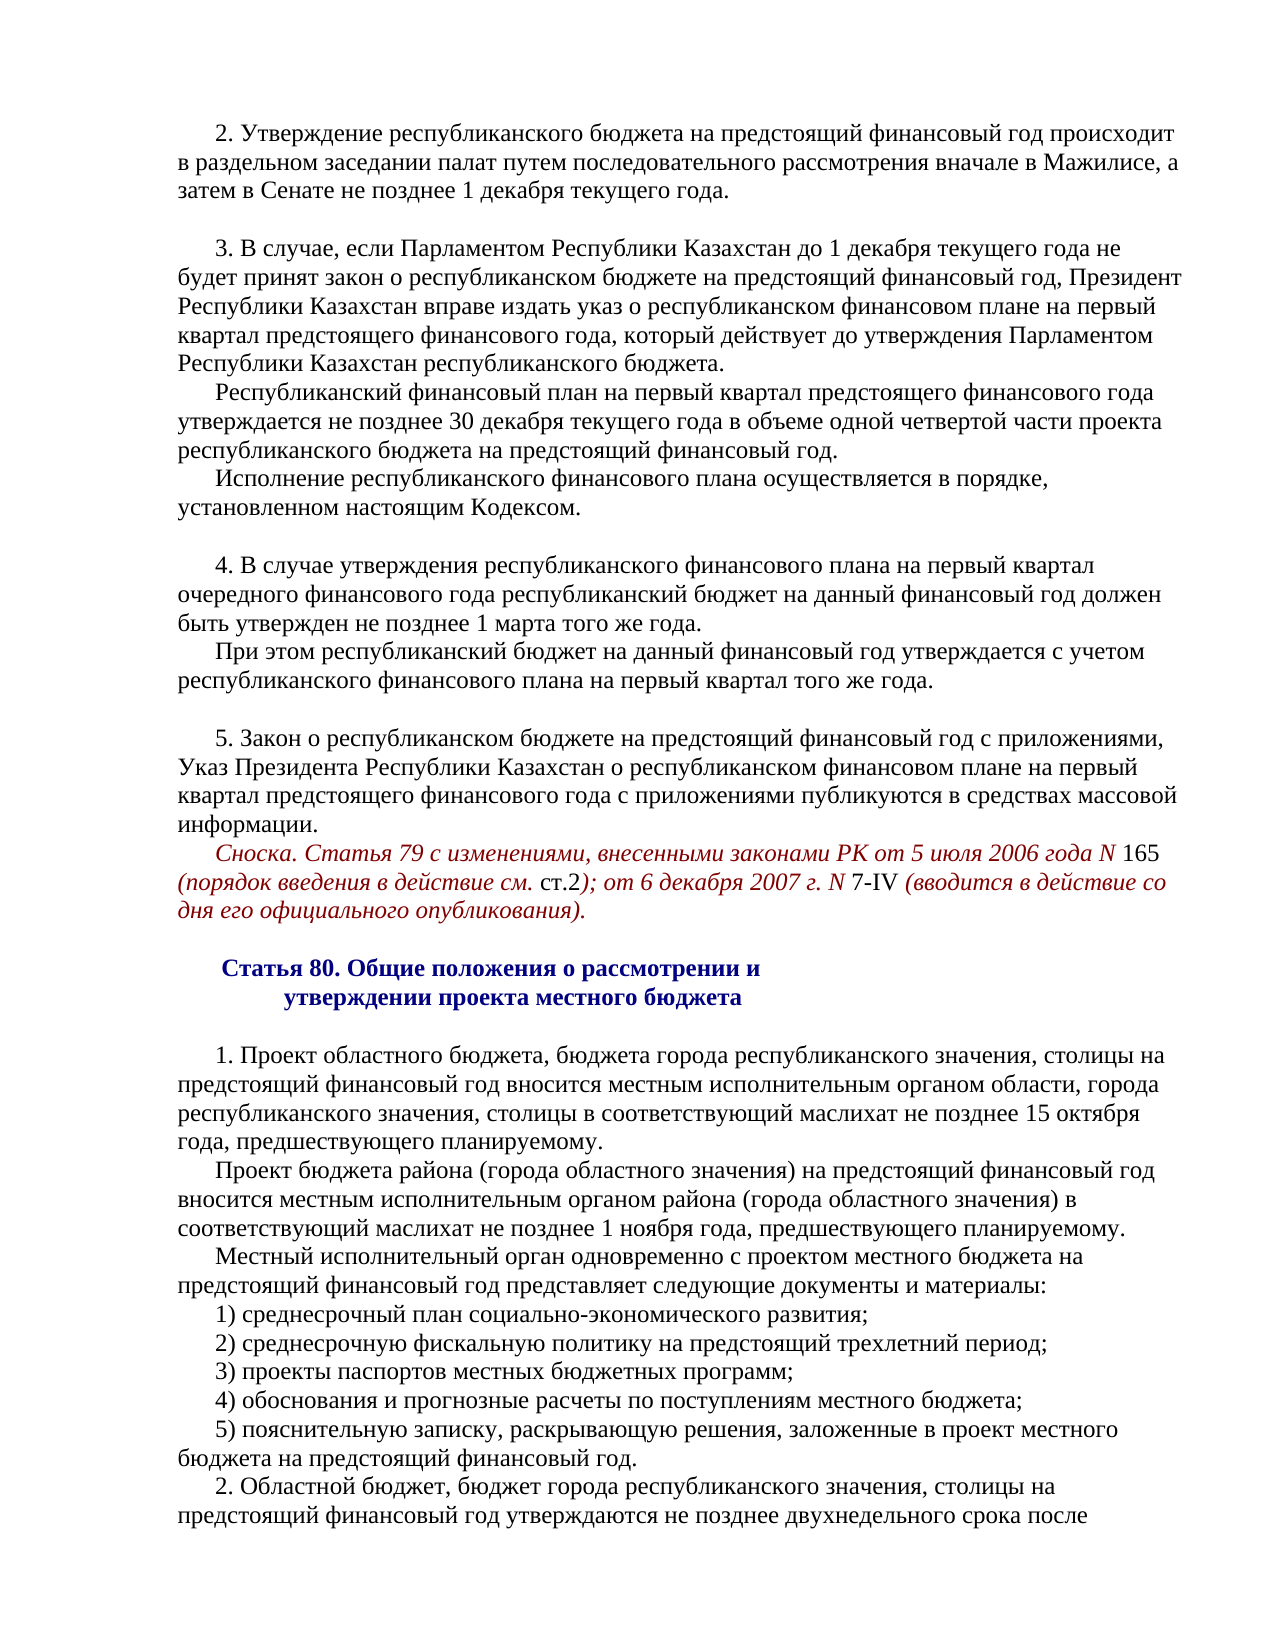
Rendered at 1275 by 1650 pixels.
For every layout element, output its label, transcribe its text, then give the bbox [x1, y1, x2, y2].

text 5. Закон о республиканском бюджете на предстоящий финансовый год с приложениями, Указ Президента Республики Казахстан о республиканском финансовом плане на первый квартал предстоящего финансового года с приложениями публикуются в средствах массовой информации. Сноска. Статья 79 с изменениями, внесенными законами РК от 5 июля 2006 года N 165 (порядок введения в действие см. ст.2); от 6 декабря 2007 г. N 7-IV (вводится в действие со дня его официального опубликования). [177, 723, 1186, 924]
text 2. Утверждение республиканского бюджета на предстоящий финансовый год происходит в раздельном заседании палат путем последовательного рассмотрения вначале в Мажилисе, а затем в Сенате не позднее 1 декабря текущего года. [177, 118, 1186, 204]
text Статья 80. Общие положения о рассмотрении и утверждении проекта местного бюджета [177, 953, 1186, 1011]
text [177, 1040, 1186, 1529]
text 4. В случае утверждения республиканского финансового плана на первый квартал очередного финансового года республиканский бюджет на данный финансовый год должен быть утвержден не позднее 1 марта того же года. При этом республиканский бюджет на данный финансовый год утверждается с учетом республиканского финансового плана на первый квартал того же года. [177, 550, 1186, 694]
text 3. В случае, если Парламентом Республики Казахстан до 1 декабря текущего года не будет принят закон о республиканском бюджете на предстоящий финансовый год, Президент Республики Казахстан вправе издать указ о республиканском финансовом плане на первый квартал предстоящего финансового года, который действует до утверждения Парламентом Республики Казахстан республиканского бюджета. Республиканский финансовый план на первый квартал предстоящего финансового года утверждается не позднее 30 декабря текущего года в объеме одной четвертой части проекта республиканского бюджета на предстоящий финансовый год. Исполнение республиканского финансового плана осуществляется в порядке, установленном настоящим Кодексом. [177, 233, 1186, 521]
